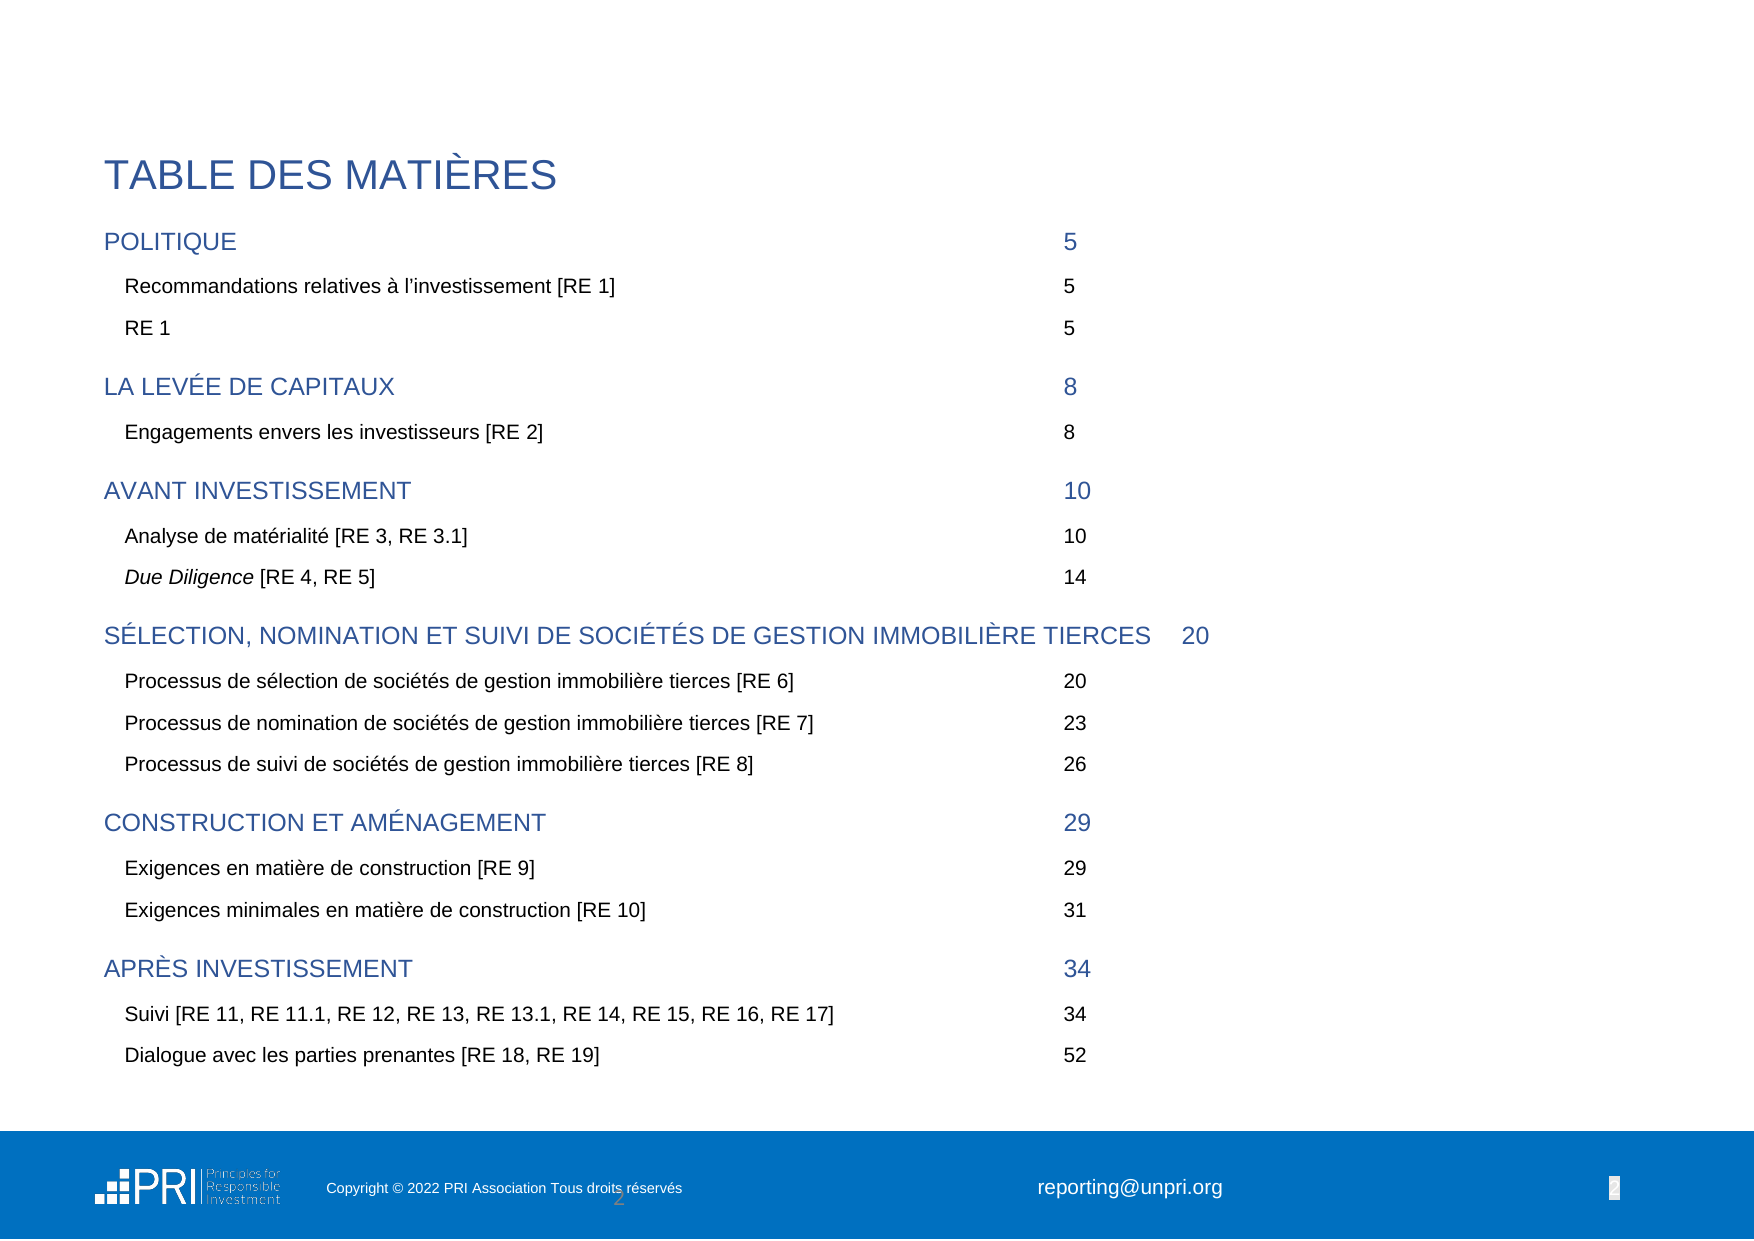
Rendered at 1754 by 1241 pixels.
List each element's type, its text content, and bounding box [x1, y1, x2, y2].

picture [92, 1166, 282, 1207]
text Table des matières [103, 150, 1654, 198]
